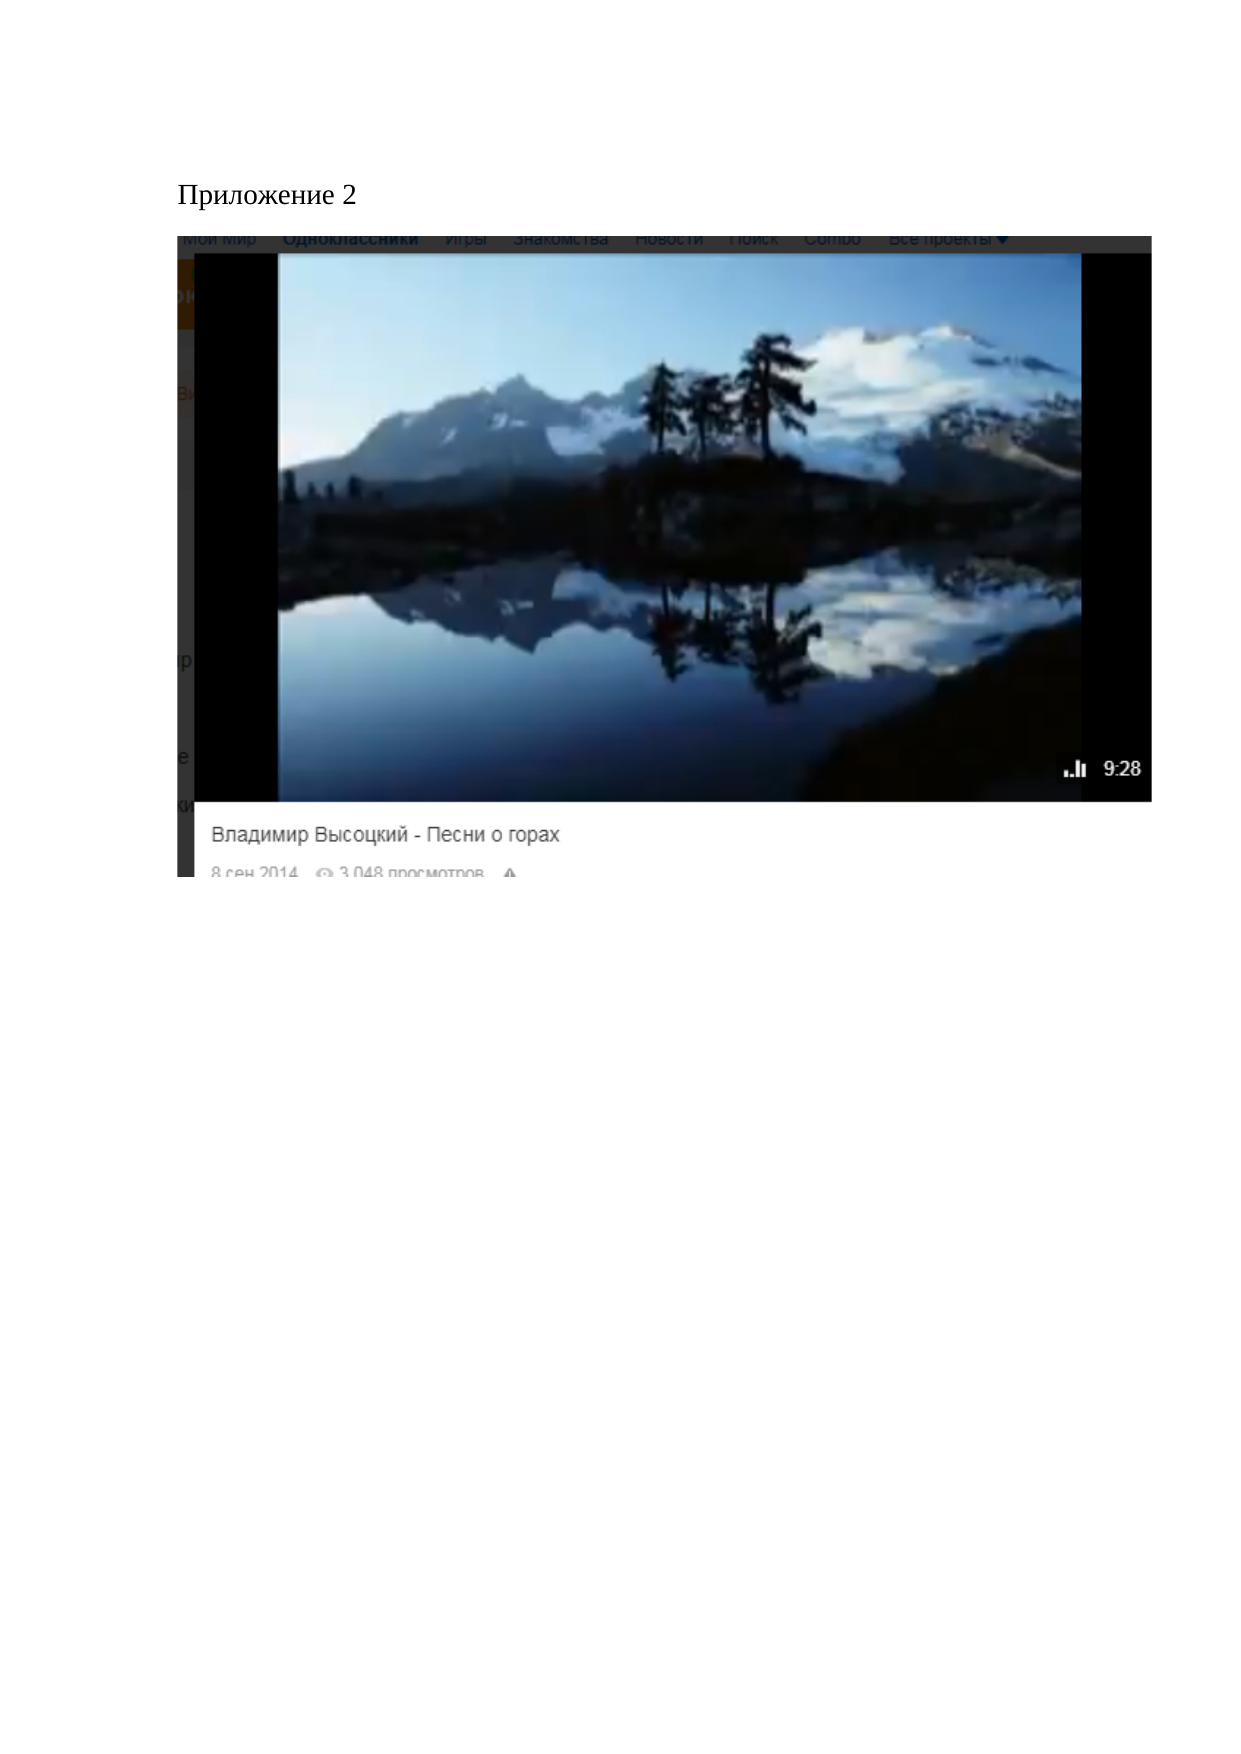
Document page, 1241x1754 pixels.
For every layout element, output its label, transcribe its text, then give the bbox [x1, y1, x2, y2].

text Приложение 2 [177, 177, 1152, 211]
picture [177, 236, 1152, 877]
